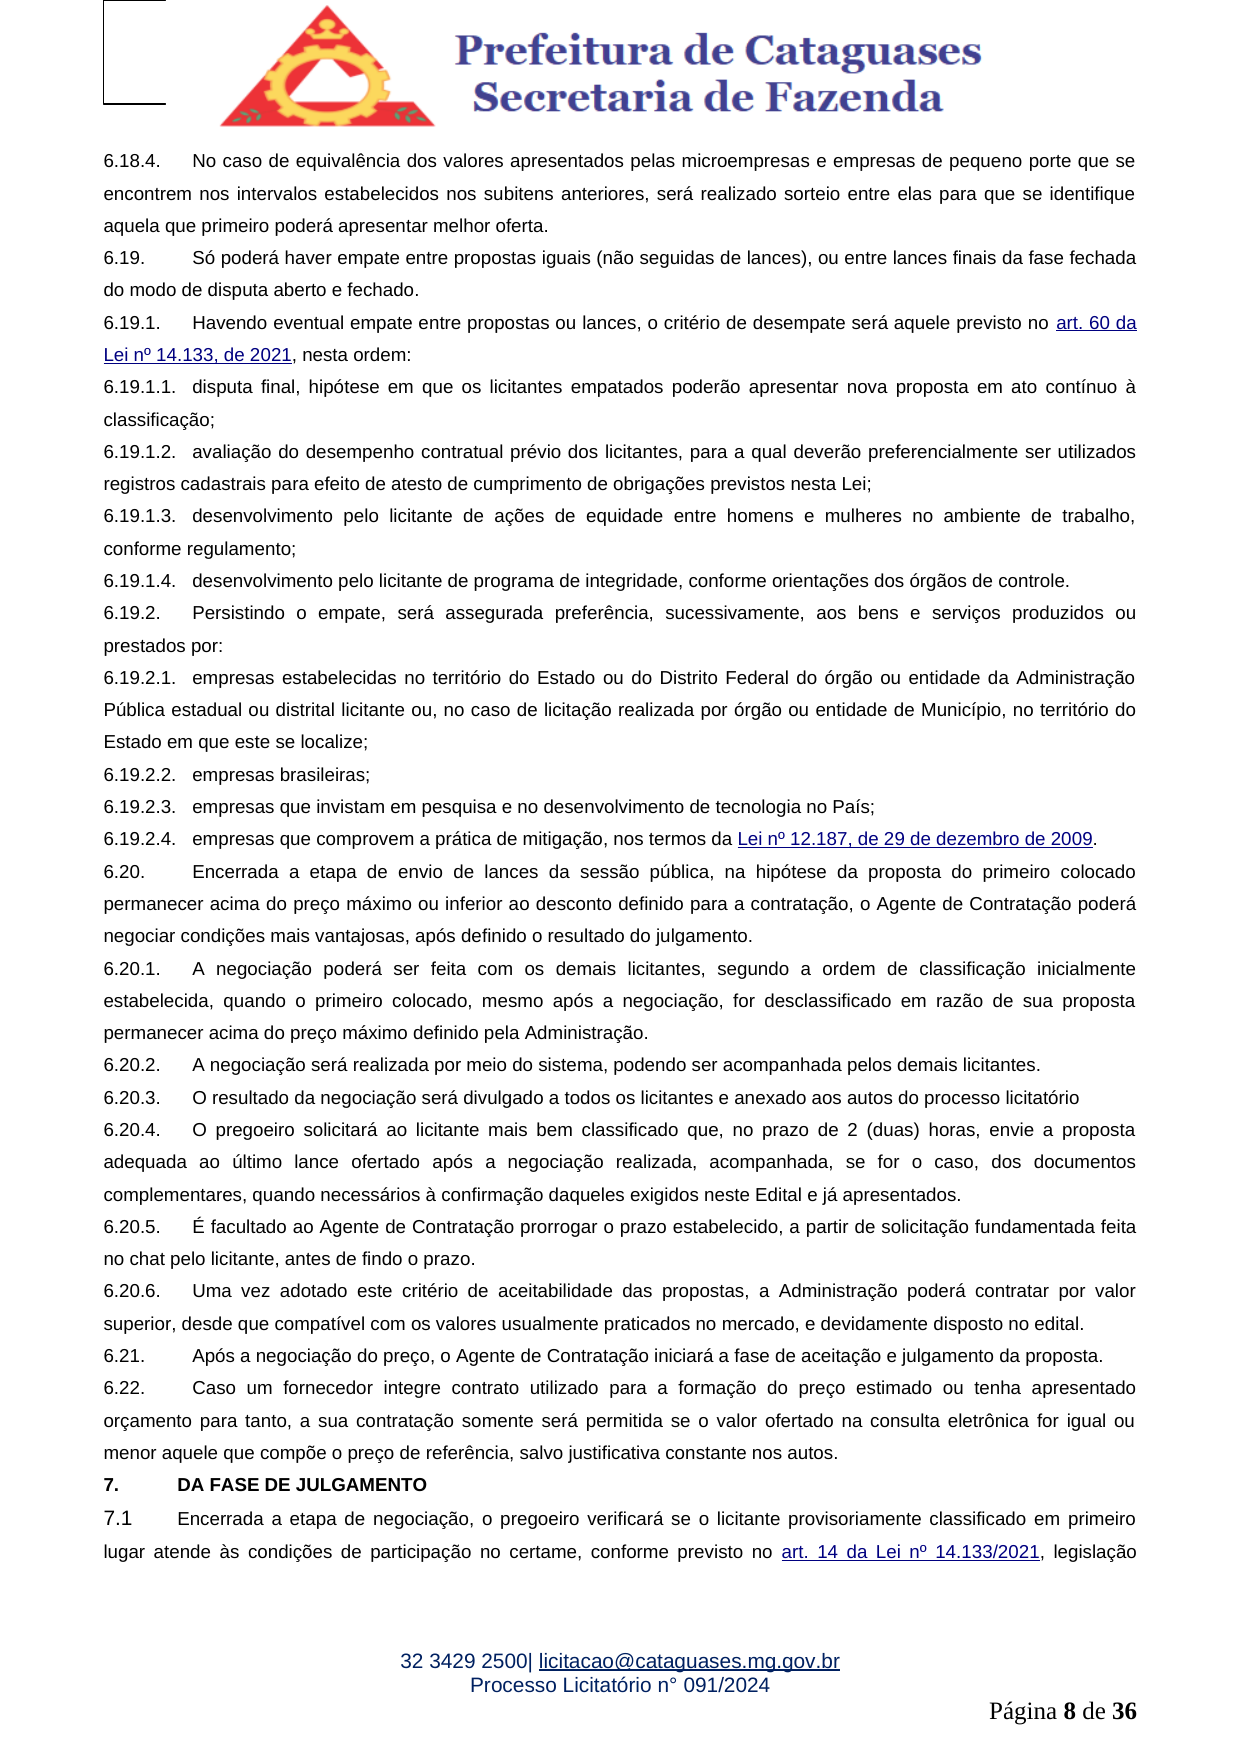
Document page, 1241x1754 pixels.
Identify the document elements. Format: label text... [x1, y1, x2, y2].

list O pregoeiro solicitará ao licitante mais bem classificado que, no prazo de 2 (duas) horas, envie a proposta adequada ao último lance ofertado após a negociação realizada, acompanhada, se for o caso, dos documentos complementares, quando necessários à confirmação daqueles exigidos neste Edital e já apresentados. [103, 1119, 1137, 1205]
list Só poderá haver empate entre propostas iguais (não seguidas de lances), ou entre lances finais da fase fechada do modo de disputa aberto e fechado. [103, 247, 1137, 301]
list Caso um fornecedor integre contrato utilizado para a formação do preço estimado ou tenha apresentado orçamento para tanto, a sua contratação somente será permitida se o valor ofertado na consulta eletrônica for igual ou menor aquele que compõe o preço de referência, salvo justificativa constante nos autos. [103, 1377, 1137, 1463]
list empresas brasileiras; [103, 763, 1137, 785]
list A negociação será realizada por meio do sistema, podendo ser acompanhada pelos demais licitantes. [103, 1054, 1137, 1076]
list empresas estabelecidas no território do Estado ou do Distrito Federal do órgão ou entidade da Administração Pública estadual ou distrital licitante ou, no caso de licitação realizada por órgão ou entidade de Município, no território do Estado em que este se localize; [103, 667, 1137, 753]
list DA FASE DE JULGAMENTO [103, 1474, 1137, 1496]
list É facultado ao Agente de Contratação prorrogar o prazo estabelecido, a partir de solicitação fundamentada feita no chat pelo licitante, antes de findo o prazo. [103, 1216, 1137, 1269]
list O resultado da negociação será divulgado a todos os licitantes e anexado aos autos do processo licitatório [103, 1086, 1137, 1108]
list disputa final, hipótese em que os licitantes empatados poderão apresentar nova proposta em ato contínuo à classificação; [103, 376, 1137, 430]
list Havendo eventual empate entre propostas ou lances, o critério de desempate será aquele previsto no art. 60 da Lei nº 14.133, de 2021, nesta ordem: [103, 311, 1137, 365]
list empresas que comprovem a prática de mitigação, nos termos da Lei nº 12.187, de 29 de dezembro de 2009. [103, 828, 1137, 850]
list Encerrada a etapa de envio de lances da sessão pública, na hipótese da proposta do primeiro colocado permanecer acima do preço máximo ou inferior ao desconto definido para a contratação, o Agente de Contratação poderá negociar condições mais vantajosas, após definido o resultado do julgamento. [103, 860, 1137, 947]
list desenvolvimento pelo licitante de ações de equidade entre homens e mulheres no ambiente de trabalho, conforme regulamento; [103, 505, 1137, 559]
list Após a negociação do preço, o Agente de Contratação iniciará a fase de aceitação e julgamento da proposta. [103, 1345, 1137, 1366]
list A negociação poderá ser feita com os demais licitantes, segundo a ordem de classificação inicialmente estabelecida, quando o primeiro colocado, mesmo após a negociação, for desclassificado em razão de sua proposta permanecer acima do preço máximo definido pela Administração. [103, 957, 1137, 1043]
list empresas que invistam em pesquisa e no desenvolvimento de tecnologia no País; [103, 796, 1137, 817]
list avaliação do desempenho contratual prévio dos licitantes, para a qual deverão preferencialmente ser utilizados registros cadastrais para efeito de atesto de cumprimento de obrigações previstos nesta Lei; [103, 441, 1137, 494]
list No caso de equivalência dos valores apresentados pelas microempresas e empresas de pequeno porte que se encontrem nos intervalos estabelecidos nos subitens anteriores, será realizado sorteio entre elas para que se identifique aquela que primeiro poderá apresentar melhor oferta. [103, 150, 1137, 236]
picture [165, 0, 1075, 148]
list desenvolvimento pelo licitante de programa de integridade, conforme orientações dos órgãos de controle. [103, 570, 1137, 591]
list Persistindo o empate, será assegurada preferência, sucessivamente, aos bens e serviços produzidos ou prestados por: [103, 602, 1137, 656]
list Uma vez adotado este critério de aceitabilidade das propostas, a Administração poderá contratar por valor superior, desde que compatível com os valores usualmente praticados no mercado, e devidamente disposto no edital. [103, 1280, 1137, 1334]
